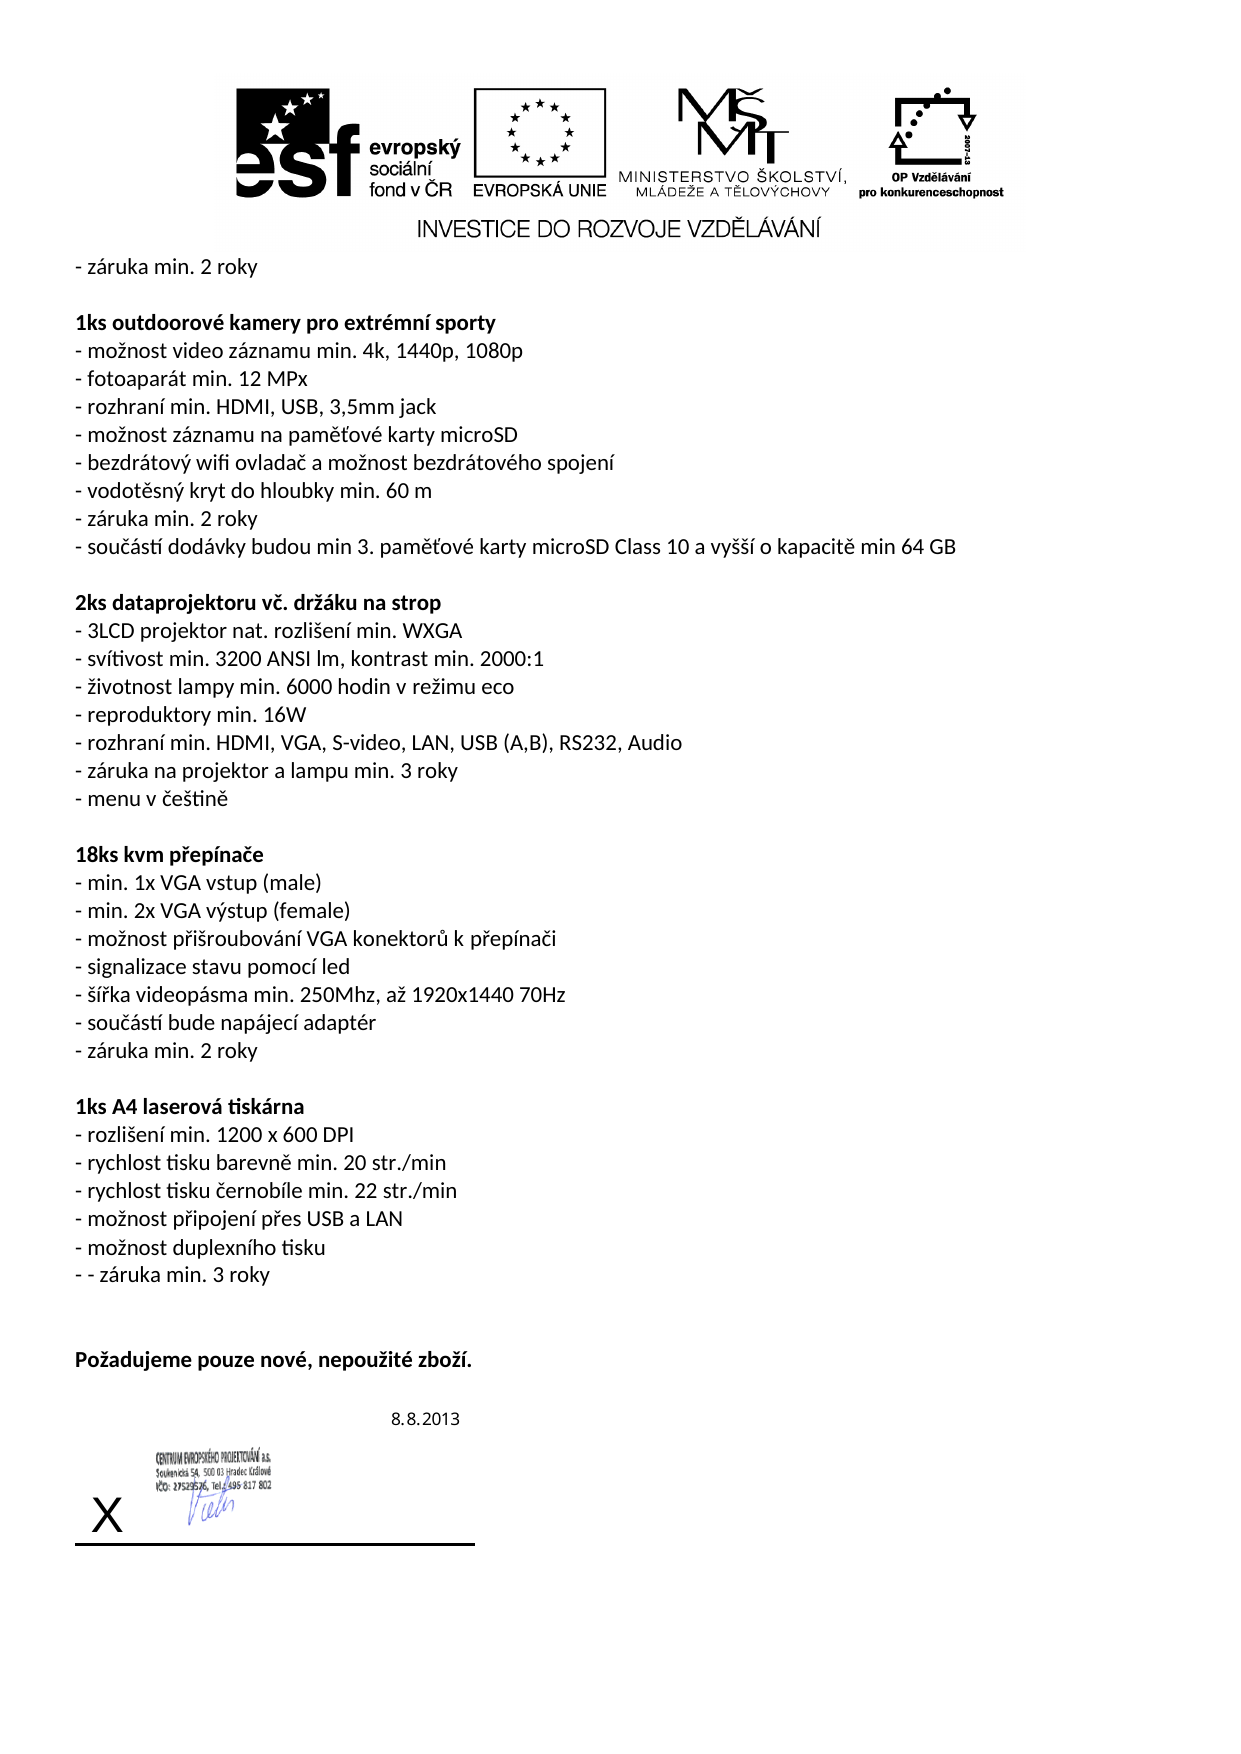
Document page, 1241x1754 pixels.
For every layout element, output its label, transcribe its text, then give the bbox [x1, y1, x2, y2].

text - 3LCD projektor nat. rozlišení min. WXGA [75, 616, 1165, 644]
text - životnost lampy min. 6000 hodin v režimu eco [75, 672, 1165, 700]
text - rychlost tisku černobíle min. 22 str./min [75, 1177, 1165, 1204]
text - záruka min. 2 roky [75, 1036, 1165, 1064]
text 1ks A4 laserová tiskárna [75, 1092, 1165, 1121]
text - rychlost tisku barevně min. 20 str./min [75, 1148, 1165, 1177]
text - min. 2x VGA výstup (female) [75, 896, 1165, 924]
text - bezdrátový wifi ovladač a možnost bezdrátového spojení [75, 448, 1165, 476]
text - součástí dodávky budou min 3. paměťové karty microSD Class 10 a vyšší o kapacitě min 64 GB [75, 532, 1165, 560]
text - možnost video záznamu min. 4k, 1440p, 1080p [75, 336, 1165, 364]
text 18ks kvm přepínače [75, 840, 1165, 868]
text - záruka min. 2 roky [75, 252, 1165, 280]
text - šířka videopásma min. 250Mhz, až 1920x1440 70Hz [75, 980, 1165, 1008]
text - možnost připojení přes USB a LAN [75, 1204, 1165, 1233]
text - fotoaparát min. 12 MPx [75, 364, 1165, 392]
text - signalizace stavu pomocí led [75, 952, 1165, 980]
text - možnost přišroubování VGA konektorů k přepínači [75, 924, 1165, 952]
text - záruka na projektor a lampu min. 3 roky [75, 756, 1165, 784]
text - rozhraní min. HDMI, USB, 3,5mm jack [75, 392, 1165, 420]
text - možnost záznamu na paměťové karty microSD [75, 420, 1165, 448]
text - součástí bude napájecí adaptér [75, 1008, 1165, 1036]
text - - záruka min. 3 roky [75, 1261, 1165, 1289]
text - vodotěsný kryt do hloubky min. 60 m [75, 476, 1165, 504]
text 2ks dataprojektoru vč. držáku na strop [75, 588, 1165, 616]
text - možnost duplexního tisku [75, 1233, 1165, 1261]
text - svítivost min. 3200 ANSI lm, kontrast min. 2000:1 [75, 644, 1165, 672]
text - rozhraní min. HDMI, VGA, S-video, LAN, USB (A,B), RS232, Audio [75, 728, 1165, 756]
text - rozlišení min. 1200 x 600 DPI [75, 1121, 1165, 1148]
text - min. 1x VGA vstup (male) [75, 868, 1165, 896]
text - záruka min. 2 roky [75, 504, 1165, 532]
picture [213, 73, 1027, 252]
text - menu v češtině [75, 784, 1165, 812]
text - reproduktory min. 16W [75, 700, 1165, 728]
text 1ks outdoorové kamery pro extrémní sporty [75, 308, 1165, 336]
text Požadujeme pouze nové, nepoužité zboží. [75, 1345, 1165, 1373]
